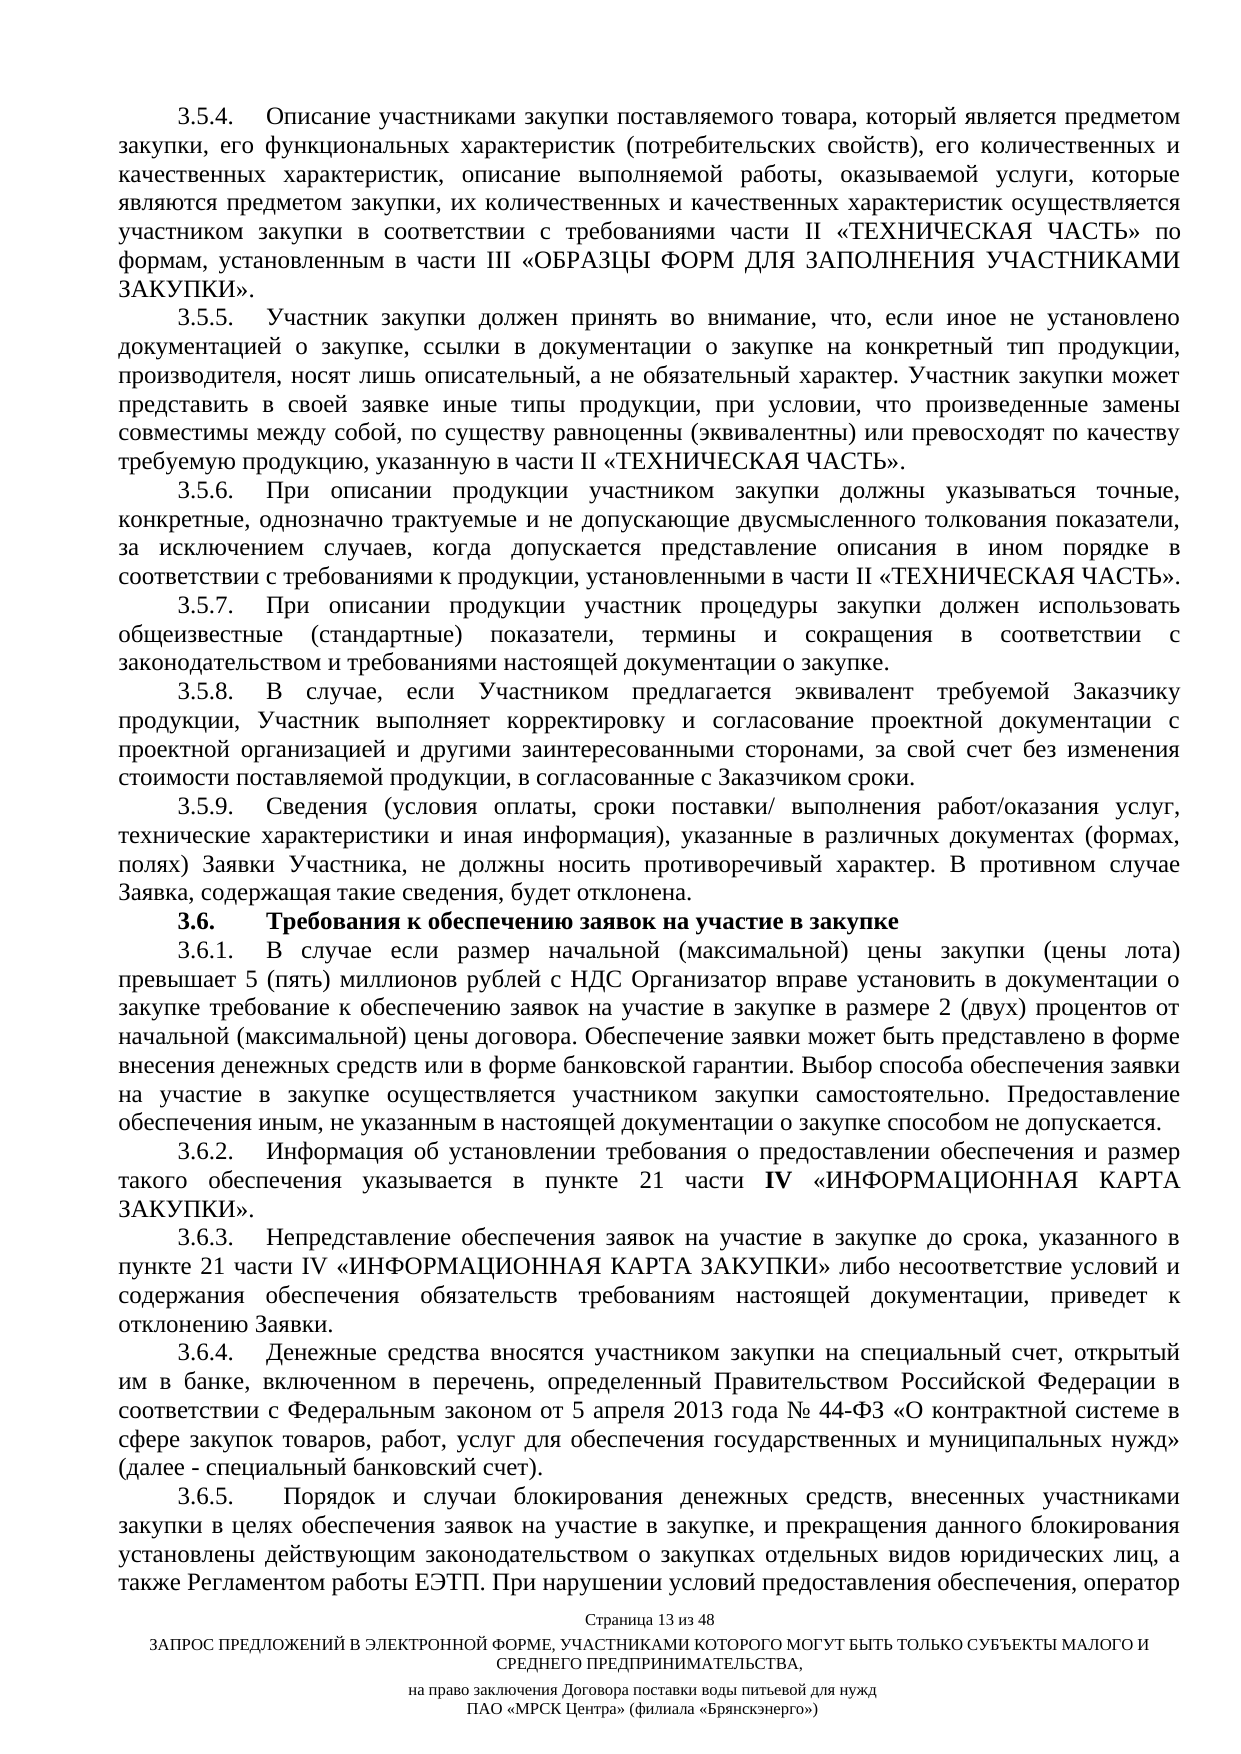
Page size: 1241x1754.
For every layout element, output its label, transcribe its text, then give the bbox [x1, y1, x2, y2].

subtitle В случае, если Участником предлагается эквивалент требуемой Заказчику продукции, Участник выполняет корректировку и согласование проектной документации с проектной организацией и другими заинтересованными сторонами, за свой счет без изменения стоимости поставляемой продукции, в согласованные с Заказчиком сроки. [118, 676, 1181, 791]
subtitle Описание участниками закупки поставляемого товара, который является предметом закупки, его функциональных характеристик (потребительских свойств), его количественных и качественных характеристик, описание выполняемой работы, оказываемой услуги, которые являются предметом закупки, их количественных и качественных характеристик осуществляется участником закупки в соответствии с требованиями части II «ТЕХНИЧЕСКАЯ ЧАСТЬ» по формам, установленным в части III «ОБРАЗЦЫ ФОРМ ДЛЯ ЗАПОЛНЕНИЯ УЧАСТНИКАМИ ЗАКУПКИ». [118, 101, 1181, 302]
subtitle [118, 1481, 1181, 1596]
subtitle Требования к обеспечению заявок на участие в закупке [118, 906, 1181, 935]
subtitle При описании продукции участник процедуры закупки должен использовать общеизвестные (стандартные) показатели, термины и сокращения в соответствии с законодательством и требованиями настоящей документации о закупке. [118, 590, 1181, 676]
subtitle Сведения (условия оплаты, сроки поставки/ выполнения работ/оказания услуг, технические характеристики и иная информация), указанные в различных документах (формах, полях) Заявки Участника, не должны носить противоречивый характер. В противном случае Заявка, содержащая такие сведения, будет отклонена. [118, 791, 1181, 906]
subtitle Непредставление обеспечения заявок на участие в закупке до срока, указанного в пункте 21 части IV «ИНФОРМАЦИОННАЯ КАРТА ЗАКУПКИ» либо несоответствие условий и содержания обеспечения обязательств требованиям настоящей документации, приведет к отклонению Заявки. [118, 1222, 1181, 1337]
subtitle При описании продукции участником закупки должны указываться точные, конкретные, однозначно трактуемые и не допускающие двусмысленного толкования показатели, за исключением случаев, когда допускается представление описания в ином порядке в соответствии с требованиями к продукции, установленными в части II «ТЕХНИЧЕСКАЯ ЧАСТЬ». [118, 475, 1181, 590]
subtitle Денежные средства вносятся участником закупки на специальный счет, открытый им в банке, включенном в перечень, определенный Правительством Российской Федерации в соответствии с Федеральным законом от 5 апреля 2013 года № 44-ФЗ «О контрактной системе в сфере закупок товаров, работ, услуг для обеспечения государственных и муниципальных нужд» (далее - специальный банковский счет). [118, 1337, 1181, 1481]
subtitle В случае если размер начальной (максимальной) цены закупки (цены лота) превышает 5 (пять) миллионов рублей с НДС Организатор вправе установить в документации о закупке требование к обеспечению заявок на участие в закупке в размере 2 (двух) процентов от начальной (максимальной) цены договора. Обеспечение заявки может быть представлено в форме внесения денежных средств или в форме банковской гарантии. Выбор способа обеспечения заявки на участие в закупке осуществляется участником закупки самостоятельно. Предоставление обеспечения иным, не указанным в настоящей документации о закупке способом не допускается. [118, 935, 1181, 1136]
subtitle Информация об установлении требования о предоставлении обеспечения и размер такого обеспечения указывается в пункте 21 части IV «ИНФОРМАЦИОННАЯ КАРТА ЗАКУПКИ». [118, 1136, 1181, 1222]
subtitle Участник закупки должен принять во внимание, что, если иное не установлено документацией о закупке, ссылки в документации о закупке на конкретный тип продукции, производителя, носят лишь описательный, а не обязательный характер. Участник закупки может представить в своей заявке иные типы продукции, при условии, что произведенные замены совместимы между собой, по существу равноценны (эквивалентны) или превосходят по качеству требуемую продукцию, указанную в части II «ТЕХНИЧЕСКАЯ ЧАСТЬ». [118, 302, 1181, 475]
